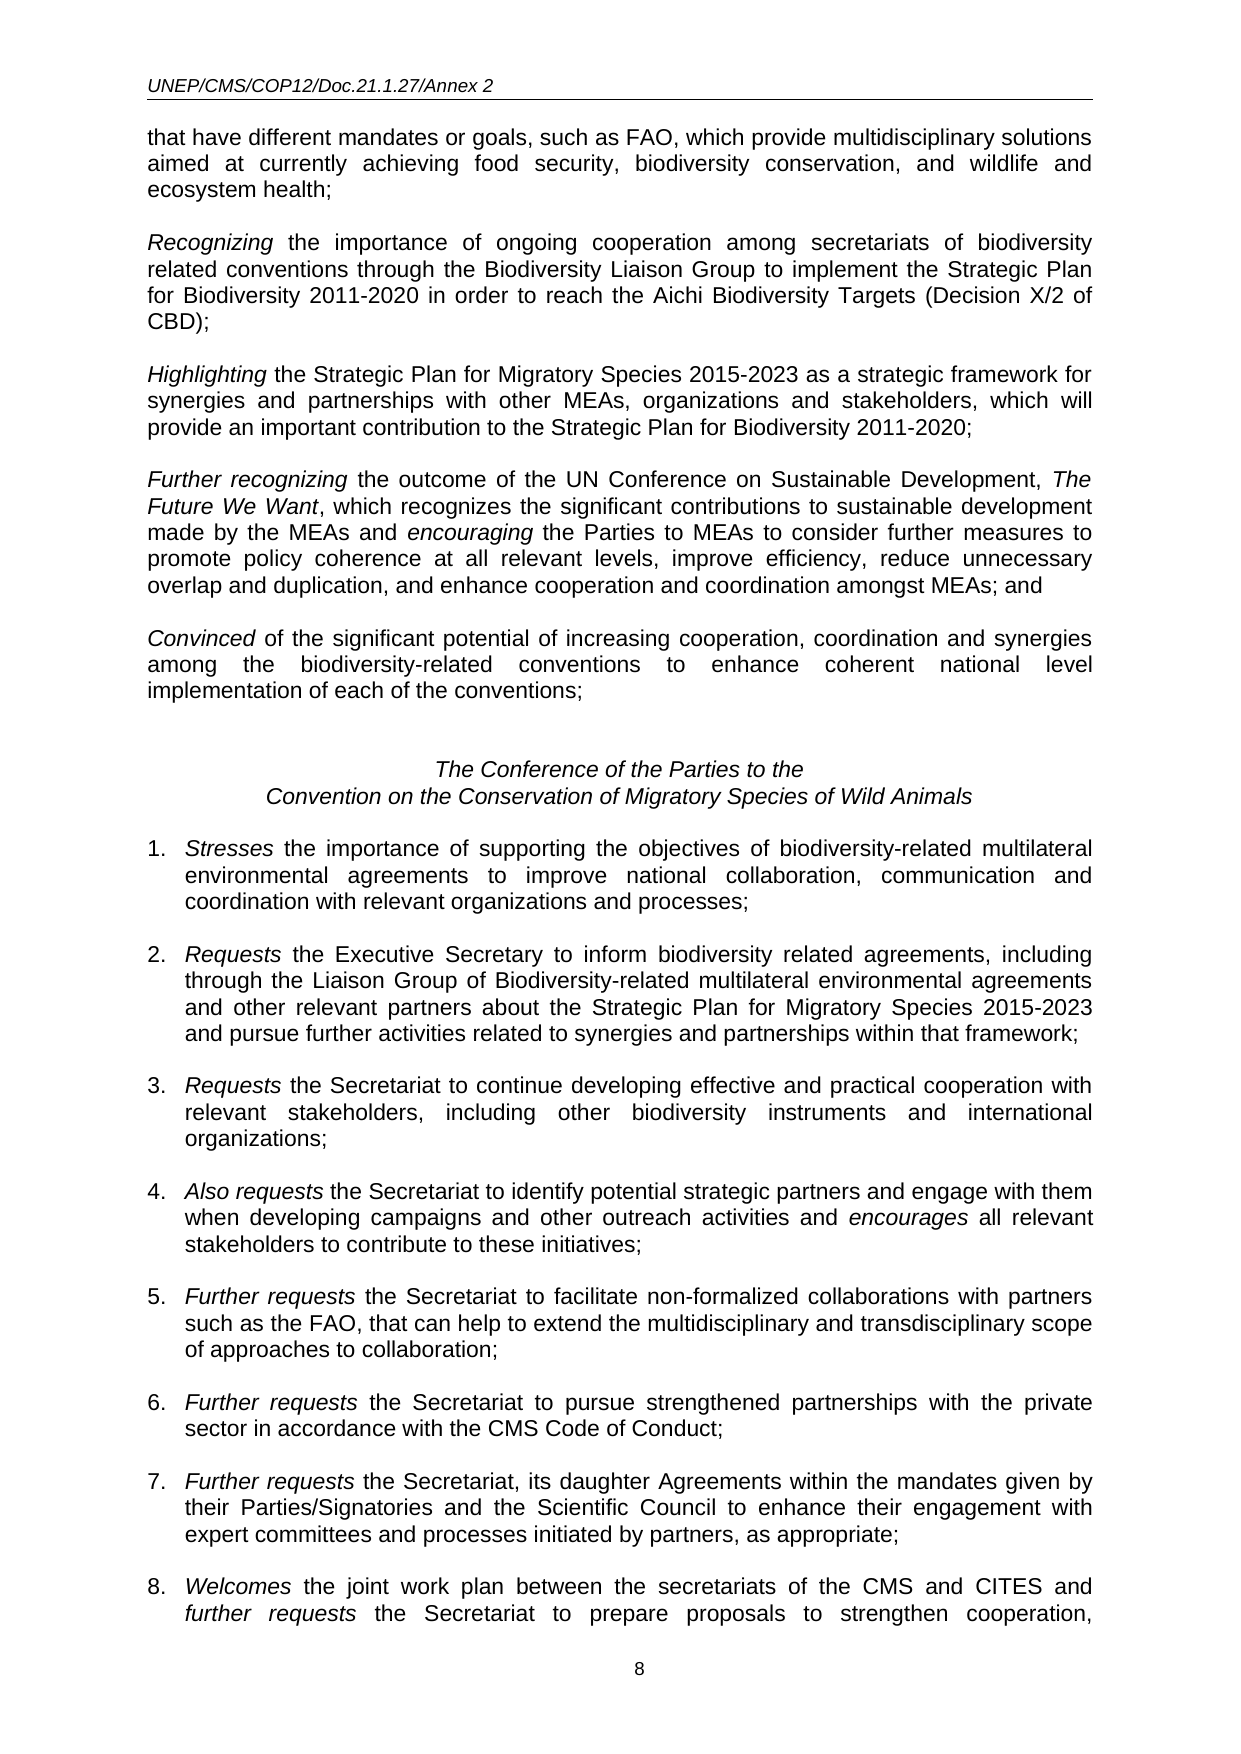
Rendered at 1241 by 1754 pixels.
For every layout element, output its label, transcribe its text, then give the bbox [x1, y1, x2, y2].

list Further requests the Secretariat, its daughter Agreements within the mandates given by their Parties/Signatories and the Scientific Council to enhance their engagement with expert committees and processes initiated by partners, as appropriate; [147, 1468, 1093, 1547]
text Highlighting the Strategic Plan for Migratory Species 2015-2023 as a strategic framework for synergies and partnerships with other MEAs, organizations and stakeholders, which will provide an important contribution to the Strategic Plan for Biodiversity 2011-2020; [147, 361, 1093, 440]
text Recognizing the importance of ongoing cooperation among secretariats of biodiversity related conventions through the Biodiversity Liaison Group to implement the Strategic Plan for Biodiversity 2011-2020 in order to reach the Aichi Biodiversity Targets (Decision X/2 of CBD); [147, 229, 1093, 334]
text Further recognizing the outcome of the UN Conference on Sustainable Development, The Future We Want, which recognizes the significant contributions to sustainable development made by the MEAs and encouraging the Parties to MEAs to consider further measures to promote policy coherence at all relevant levels, improve efficiency, reduce unnecessary overlap and duplication, and enhance cooperation and coordination amongst MEAs; and [147, 466, 1093, 598]
list Also requests the Secretariat to identify potential strategic partners and engage with them when developing campaigns and other outreach activities and encourages all relevant stakeholders to contribute to these initiatives; [147, 1178, 1093, 1257]
text Convinced of the significant potential of increasing cooperation, coordination and synergies among the biodiversity-related conventions to enhance coherent national level implementation of each of the conventions; [147, 624, 1093, 703]
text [147, 124, 1093, 203]
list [147, 1573, 1093, 1626]
list Requests the Secretariat to continue developing effective and practical cooperation with relevant stakeholders, including other biodiversity instruments and international organizations; [147, 1072, 1093, 1152]
text Convention on the Conservation of Migratory Species of Wild Animals [147, 783, 1093, 809]
list Further requests the Secretariat to pursue strengthened partnerships with the private sector in accordance with the CMS Code of Conduct; [147, 1389, 1093, 1441]
list Requests the Executive Secretary to inform biodiversity related agreements, including through the Liaison Group of Biodiversity-related multilateral environmental agreements and other relevant partners about the Strategic Plan for Migratory Species 2015-2023 and pursue further activities related to synergies and partnerships within that framework; [147, 941, 1093, 1046]
list Further requests the Secretariat to facilitate non-formalized collaborations with partners such as the FAO, that can help to extend the multidisciplinary and transdisciplinary scope of approaches to collaboration; [147, 1283, 1093, 1362]
list Stresses the importance of supporting the objectives of biodiversity-related multilateral environmental agreements to improve national collaboration, communication and coordination with relevant organizations and processes; [147, 835, 1093, 914]
text The Conference of the Parties to the [147, 756, 1093, 783]
